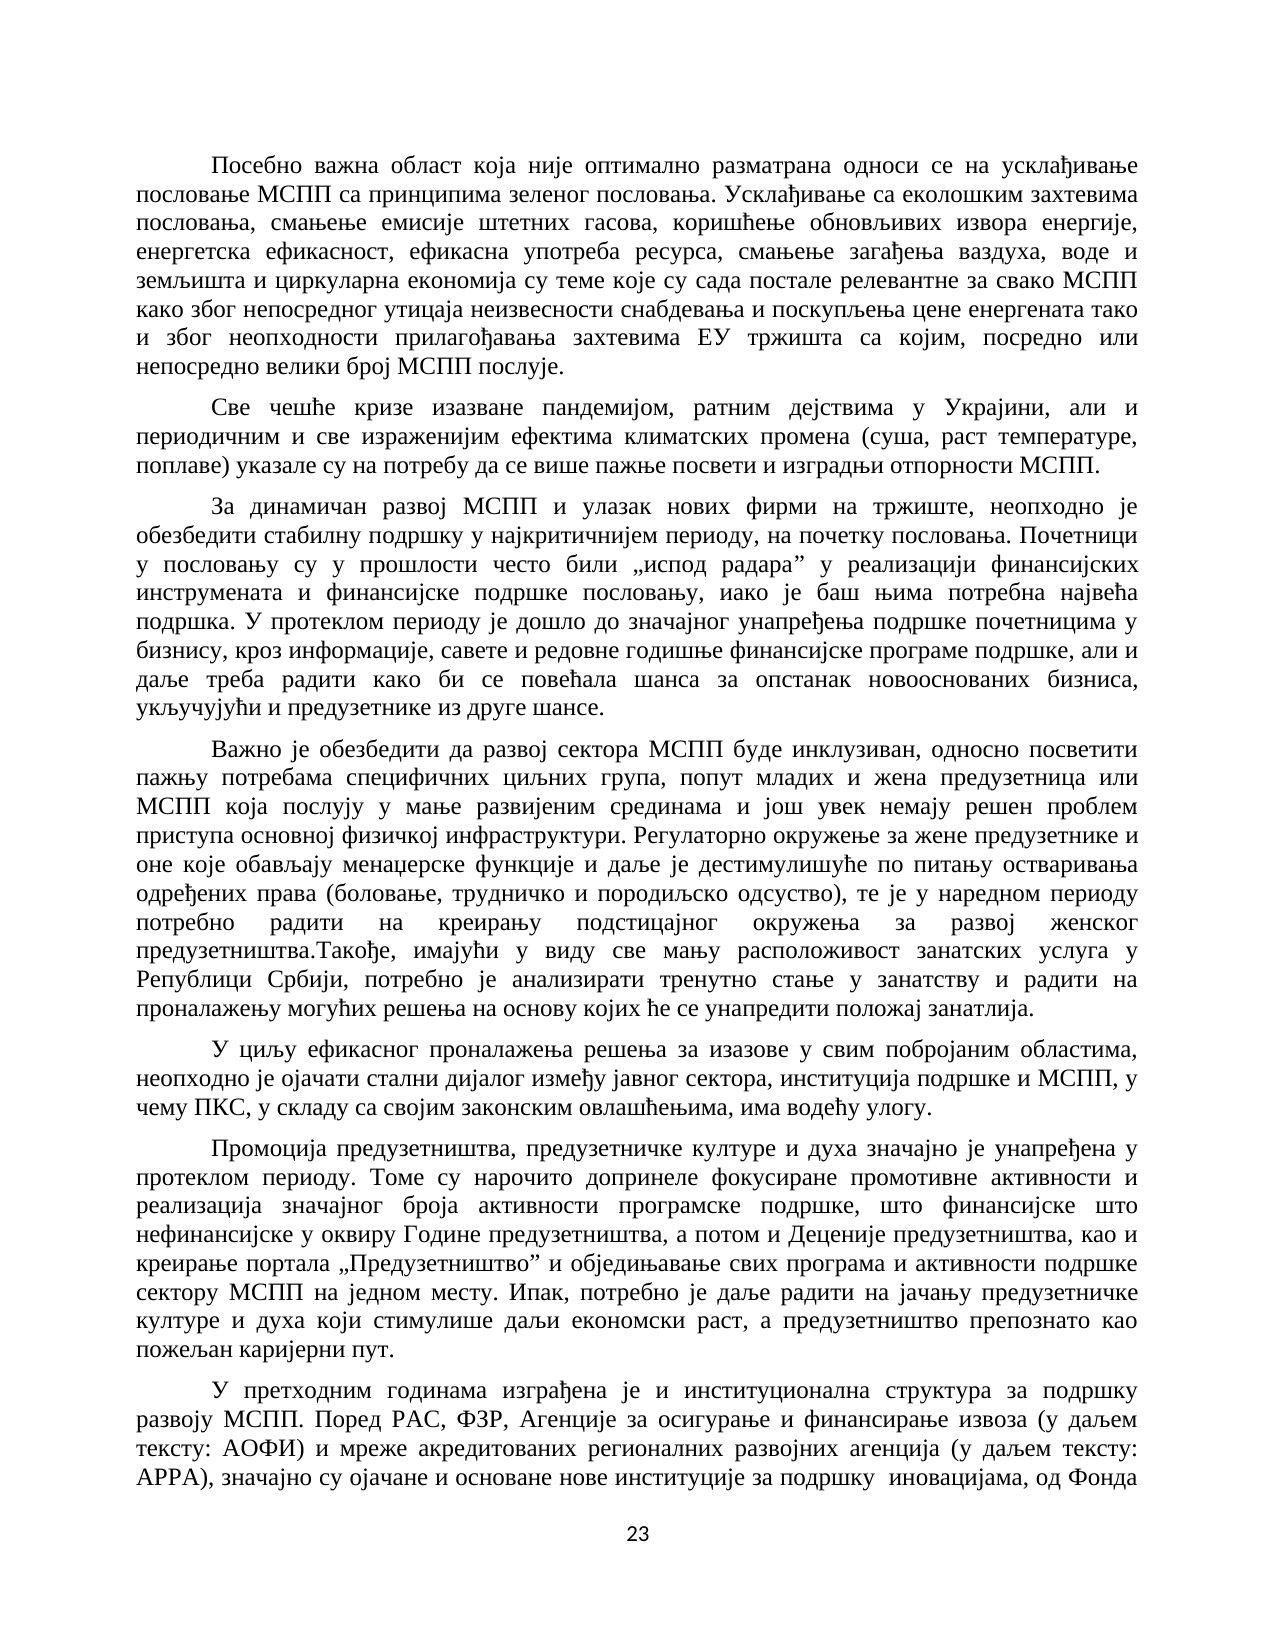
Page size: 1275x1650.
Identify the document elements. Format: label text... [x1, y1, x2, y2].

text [136, 1375, 1139, 1490]
text У циљу ефикасног проналажења решења за изазове у свим побројаним областима, неопходно је ојачати стални дијалог између јавног сектора, институција подршке и МСПП, у чему ПКС, у складу са својим законским овлашћењима, има водећу улогу. [136, 1034, 1139, 1120]
text Све чешће кризе изазване пандемијом, ратним дејствима у Украјини, али и периодичним и све израженијим ефектима климатских промена (суша, раст температуре, поплаве) указале су на потребу да се више пажње посвети и изградњи отпорности МСПП. [136, 392, 1139, 479]
text Важно је обезбедити да развој сектора МСПП буде инклузиван, односно посветити пажњу потребама специфичних циљних група, попут младих и жена предузетница или МСПП која послују у мање развијеним срединама и још увек немају решен проблем приступа основној физичкој инфраструктури. Регулаторно окружење за жене предузетнике и оне које обављају менаџерске функције и даље је дестимулишуће по питању остваривања одређених права (боловање, трудничко и породиљско одсуство), те је у наредном периоду потребно радити на креирању подстицајног окружења за развој женског предузетништва.Такође, имајући у виду све мању расположивост занатских услуга у Републици Србији, потребно је анализирати тренутно стање у занатству и радити на проналажењу могућих решења на основу којих ће се унапредити положај занатлија. [136, 734, 1139, 1022]
text Посебно важна област која није оптимално разматрана односи се на усклађивање пословање МСПП са принципима зеленог пословања. Усклађивање са еколошким захтевима пословања, смањење емисије штетних гасова, коришћење обновљивих извора енергије, енергетска ефикасност, ефикасна употреба ресурса, смањење загађења ваздуха, воде и земљишта и циркуларна економија су теме које су сада постале релевантне за свако МСПП како због непосредног утицаја неизвесности снабдевања и поскупљења цене енергената тако и због неопходности прилагођавања захтевима ЕУ тржишта са којим, посредно или непосредно велики број МСПП послује. [136, 150, 1139, 380]
text Промоција предузетништва, предузетничке културе и духа значајно је унапређена у протеклом периоду. Томе су нарочито допринеле фокусиране промотивне активности и реализација значајног броја активности програмске подршке, што финансијске што нефинансијске у оквиру Године предузетништва, а потом и Деценије предузетништва, као и креирање портала „Предузетништво” и обједињавање свих програма и активности подршке сектору МСПП на једном месту. Ипак, потребно је даље радити на јачању предузетничке културе и духа који стимулише даљи економски раст, а предузетништво препознато као пожељан каријерни пут. [136, 1133, 1139, 1363]
text За динамичан развој МСПП и улазак нових фирми на тржиште, неопходно је обезбедити стабилну подршку у најкритичнијем периоду, на почетку пословања. Почетници у пословању су у прошлости често били „испод радара” у реализацији финансијских инструмената и финансијске подршке пословању, иако је баш њима потребна највећа подршка. У протеклом периоду је дошло до значајног унапређења подршке почетницима у бизнису, кроз информације, савете и редовне годишње финансијске програме подршке, али и даље треба радити како би се повећала шанса за опстанак новооснованих бизниса, укључујући и предузетнике из друге шансе. [136, 491, 1139, 721]
